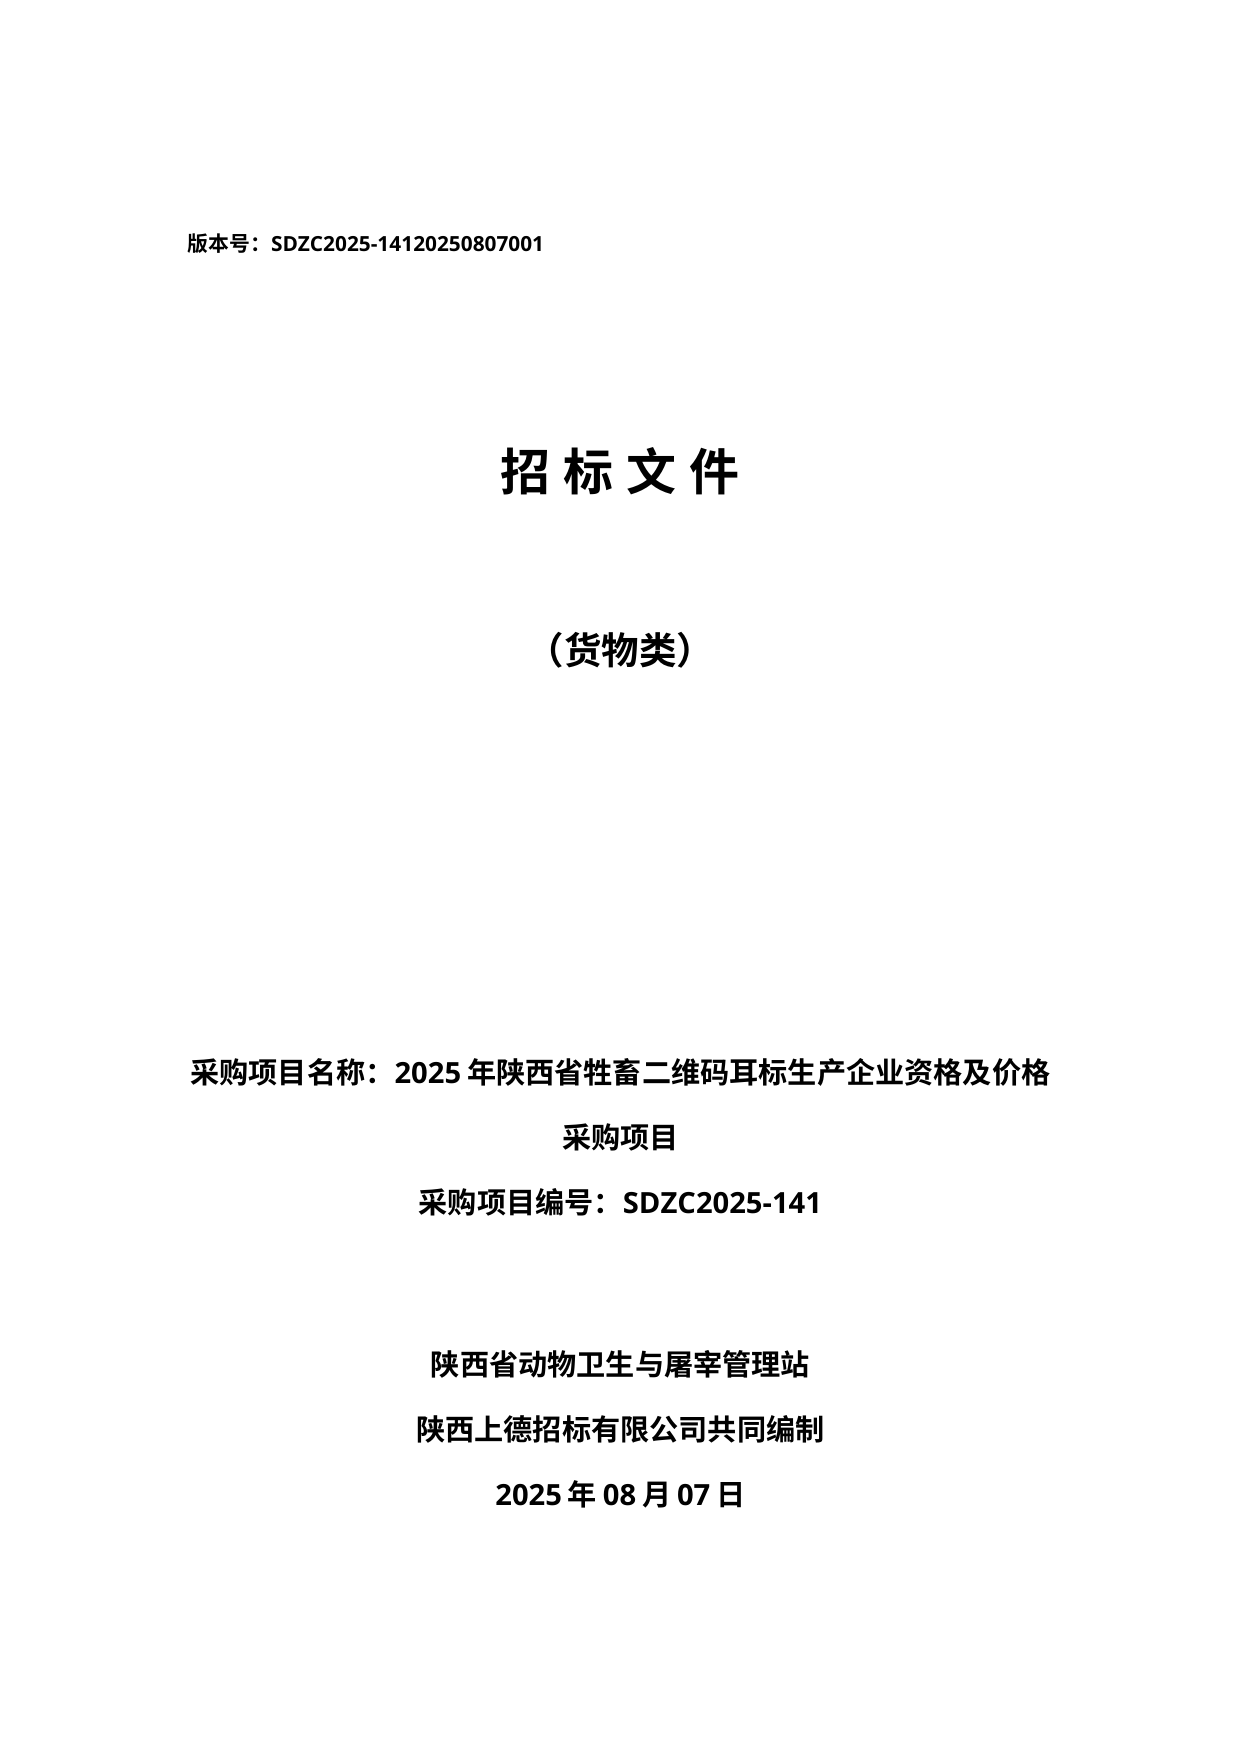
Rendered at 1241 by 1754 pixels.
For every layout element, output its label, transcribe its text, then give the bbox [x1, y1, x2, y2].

text 2025年08月07日 [187, 1462, 1053, 1527]
text 版本号：SDZC2025-14120250807001 [187, 227, 1053, 422]
text 招 标 文 件 [187, 422, 1053, 617]
text （货物类） [187, 617, 1053, 1039]
text 陕西上德招标有限公司共同编制 [187, 1397, 1053, 1462]
text 陕西省动物卫生与屠宰管理站 [187, 1332, 1053, 1397]
text 采购项目名称：2025年陕西省牲畜二维码耳标生产企业资格及价格采购项目 [187, 1039, 1053, 1169]
text 采购项目编号：SDZC2025-141 [187, 1169, 1053, 1332]
